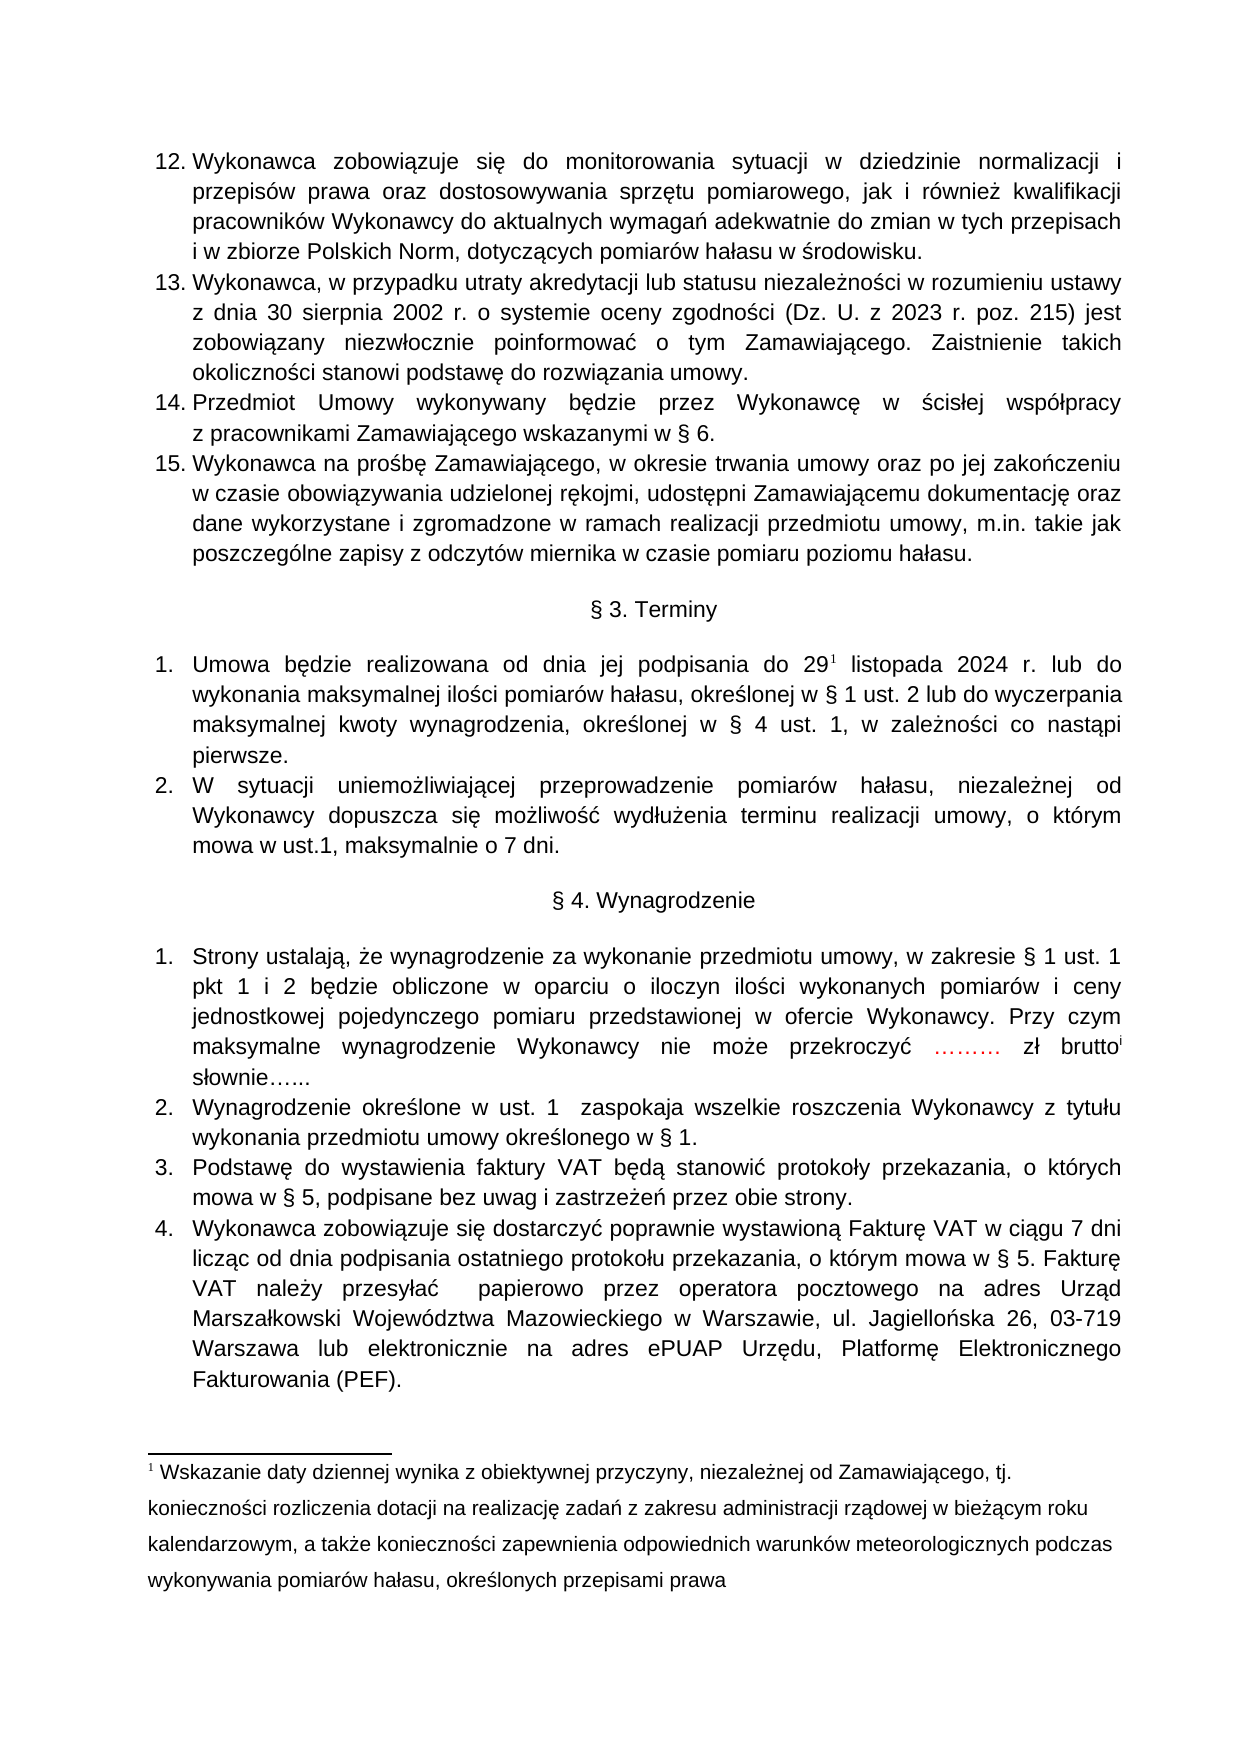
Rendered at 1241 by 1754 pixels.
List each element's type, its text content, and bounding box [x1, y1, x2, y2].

list Wykonawca zobowiązuje się dostarczyć poprawnie wystawioną Fakturę VAT w ciągu 7 dni licząc od dnia podpisania ostatniego protokołu przekazania, o którym mowa w § 5. Fakturę VAT należy przesyłać papierowo przez operatora pocztowego na adres Urząd Marszałkowski Województwa Mazowieckiego w Warszawie, ul. Jagiellońska 26, 03-719 Warszawa lub elektronicznie na adres ePUAP Urzędu, Platformę Elektronicznego Fakturowania (PEF). [154, 1214, 1122, 1392]
list Umowa będzie realizowana od dnia jej podpisania do 29 listopada 2024 r. lub do wykonania maksymalnej ilości pomiarów hałasu, określonej w § 1 ust. 2 lub do wyczerpania maksymalnej kwoty wynagrodzenia, określonej w § 4 ust. 1, w zależności co nastąpi pierwsze. [154, 651, 1122, 768]
list Wykonawca, w przypadku utraty akredytacji lub statusu niezależności w rozumieniu ustawy z dnia 30 sierpnia 2002 r. o systemie oceny zgodności (Dz. U. z 2023 r. poz. 215) jest zobowiązany niezwłocznie poinformować o tym Zamawiającego. Zaistnienie takich okoliczności stanowi podstawę do rozwiązania umowy. [154, 268, 1122, 386]
list Podstawę do wystawienia faktury VAT będą stanowić protokoły przekazania, o których mowa w § 5, podpisane bez uwag i zastrzeżeń przez obie strony. [154, 1154, 1122, 1211]
list Przedmiot Umowy wykonywany będzie przez Wykonawcę w ścisłej współpracy z pracownikami Zamawiającego wskazanymi w § 6. [154, 389, 1122, 446]
subtitle § 3. Terminy [185, 596, 1122, 622]
subtitle § 4. Wynagrodzenie [185, 887, 1122, 914]
list W sytuacji uniemożliwiającej przeprowadzenie pomiarów hałasu, niezależnej od Wykonawcy dopuszcza się możliwość wydłużenia terminu realizacji umowy, o którym mowa w ust.1, maksymalnie o 7 dni. [154, 772, 1122, 858]
list Strony ustalają, że wynagrodzenie za wykonanie przedmiotu umowy, w zakresie § 1 ust. 1 pkt 1 i 2 będzie obliczone w oparciu o iloczyn ilości wykonanych pomiarów i ceny jednostkowej pojedynczego pomiaru przedstawionej w ofercie Wykonawcy. Przy czym maksymalne wynagrodzenie Wykonawcy nie może przekroczyć ……… zł brutto słownie…... [154, 943, 1122, 1090]
list Wynagrodzenie określone w ust. 1 zaspokaja wszelkie roszczenia Wykonawcy z tytułu wykonania przedmiotu umowy określonego w § 1. [154, 1094, 1122, 1150]
list Wykonawca na prośbę Zamawiającego, w okresie trwania umowy oraz po jej zakończeniu w czasie obowiązywania udzielonej rękojmi, udostępni Zamawiającemu dokumentację oraz dane wykorzystane i zgromadzone w ramach realizacji przedmiotu umowy, m.in. takie jak poszczególne zapisy z odczytów miernika w czasie pomiaru poziomu hałasu. [154, 450, 1122, 567]
list Wykonawca zobowiązuje się do monitorowania sytuacji w dziedzinie normalizacji i przepisów prawa oraz dostosowywania sprzętu pomiarowego, jak i również kwalifikacji pracowników Wykonawcy do aktualnych wymagań adekwatnie do zmian w tych przepisach i w zbiorze Polskich Norm, dotyczących pomiarów hałasu w środowisku. [154, 148, 1122, 265]
